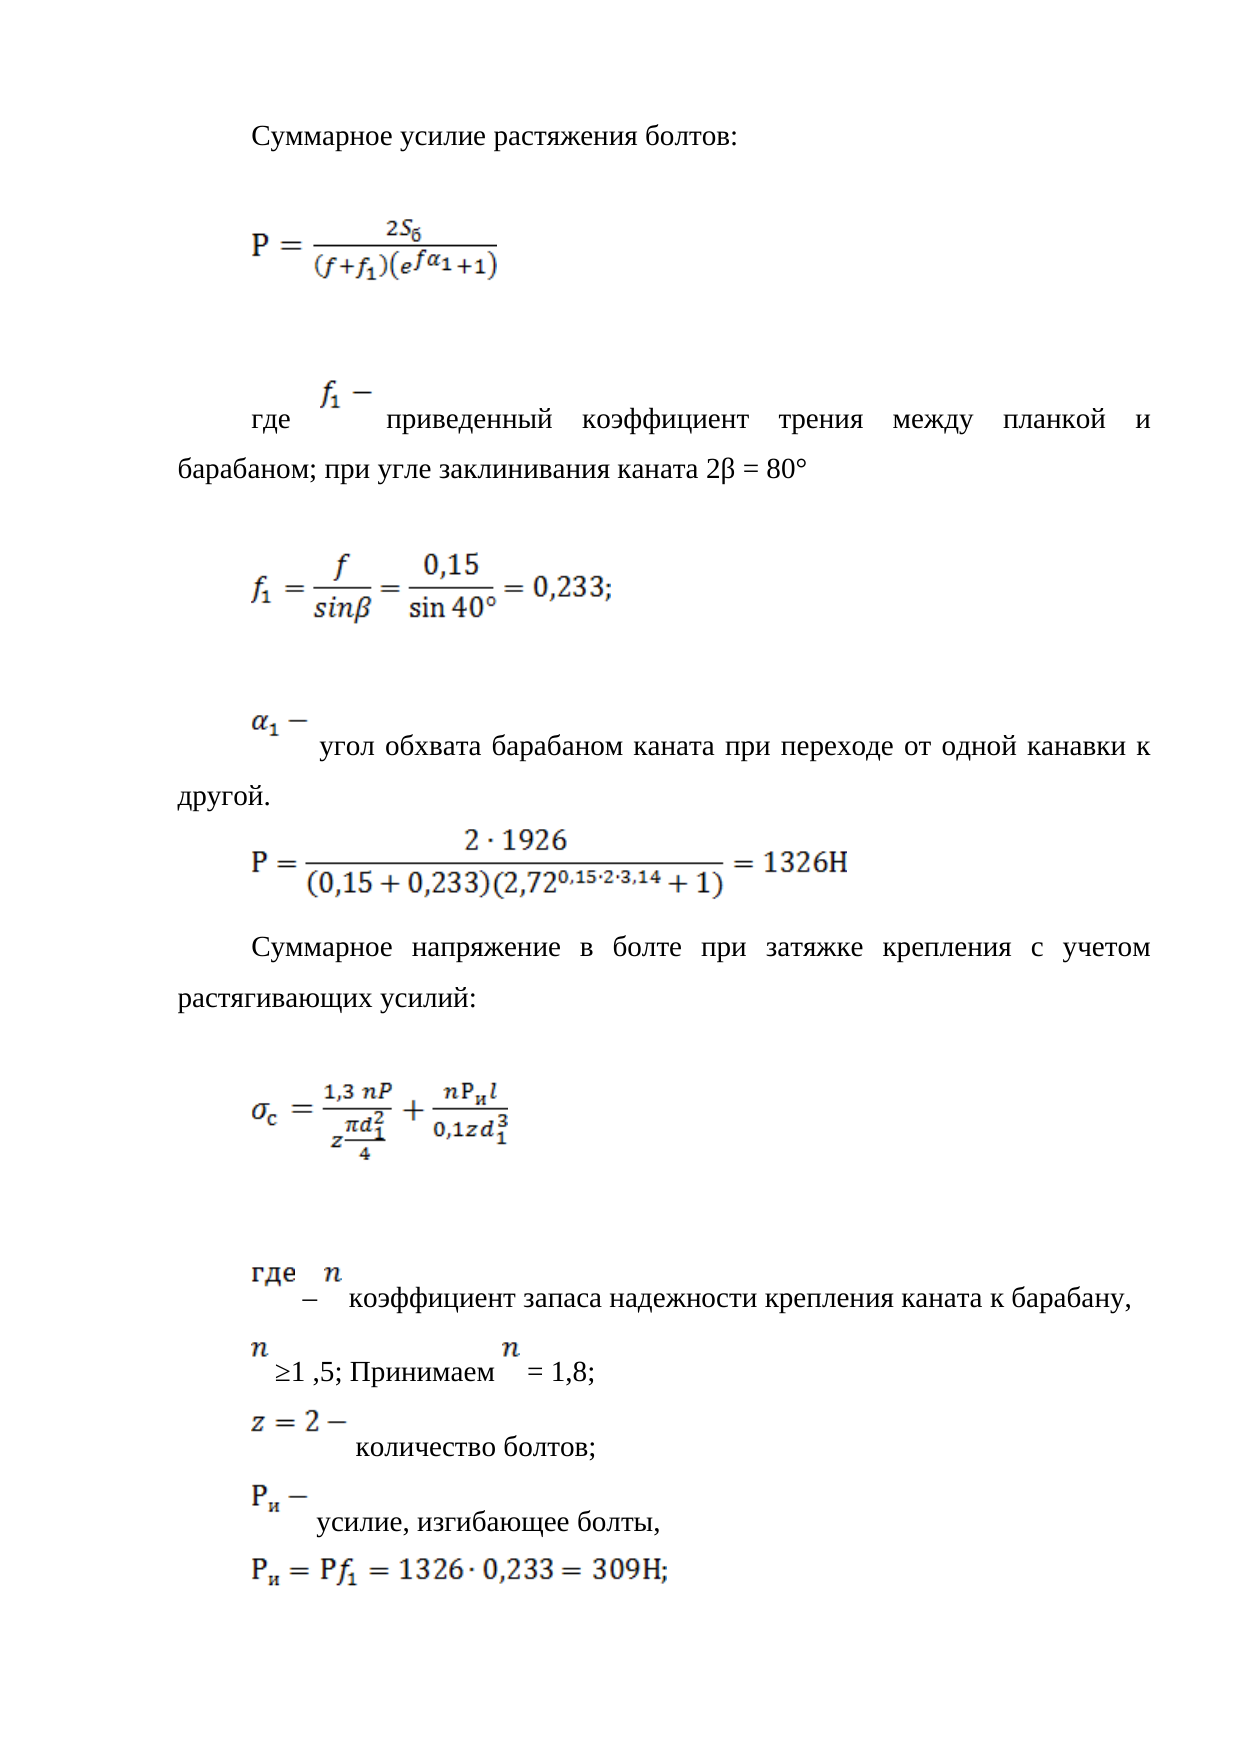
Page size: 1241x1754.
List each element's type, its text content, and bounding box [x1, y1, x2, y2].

picture [502, 1330, 520, 1382]
picture [251, 218, 497, 304]
text усилие, изгибающее болты, [177, 1479, 1152, 1537]
text угол обхвата барабаном каната при переходе от одной канавки к другой. [177, 703, 1152, 812]
picture [251, 1554, 667, 1606]
text количество болтов; [177, 1405, 1152, 1463]
picture [251, 1479, 309, 1531]
picture [320, 376, 386, 429]
text где приведенный коэффициент трения между планкой и барабаном; при угле заклинивания каната 2β = 80° [177, 377, 1152, 485]
picture [251, 1330, 275, 1382]
text Суммарное усилие растяжения болтов: [177, 118, 1152, 152]
picture [324, 1255, 342, 1307]
text – коэффициент запаса надежности крепления каната к барабану, [177, 1255, 1152, 1313]
picture [251, 551, 611, 641]
picture [251, 1404, 348, 1457]
picture [251, 1255, 295, 1307]
text ≥1 ,5; Принимаем = 1,8; [177, 1330, 1152, 1388]
text Суммарное напряжение в болте при затяжке крепления с учетом растягивающих усилий: [177, 929, 1152, 1013]
picture [251, 703, 309, 755]
picture [251, 828, 847, 918]
picture [251, 1080, 508, 1182]
